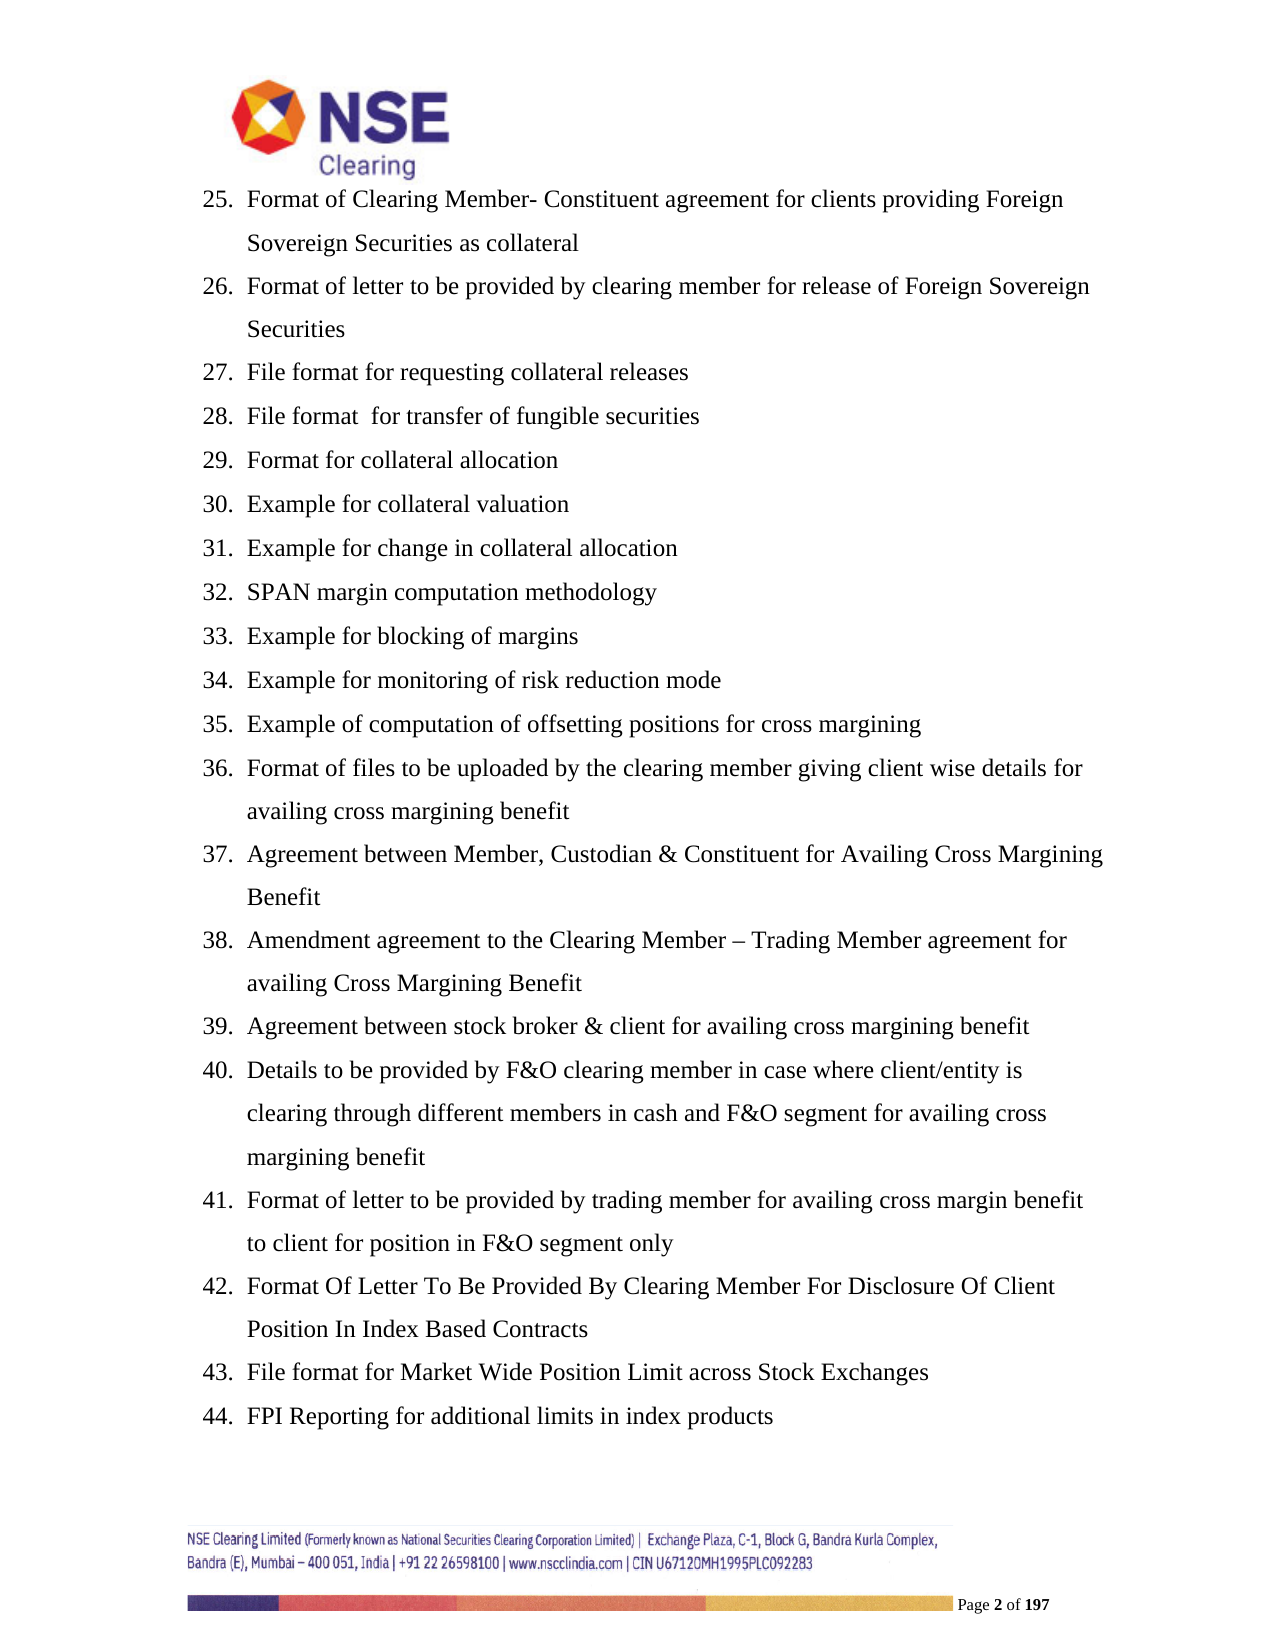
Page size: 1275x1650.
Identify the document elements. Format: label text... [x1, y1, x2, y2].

text 25. Format of Clearing Member- Constituent agreement for clients providing Foreign Sovereign Securities as collateral [202, 184, 1107, 256]
text 33. Example for blocking of margins [202, 621, 1107, 649]
text 43. File format for Market Wide Position Limit across Stock Exchanges [202, 1357, 1107, 1386]
text 41. Format of letter to be provided by trading member for availing cross margin benefit to client for position in F&O segment only [202, 1185, 1107, 1257]
text 30. Example for collateral valuation [202, 489, 1107, 518]
text 29. Format for collateral allocation [202, 445, 1107, 474]
text 42. Format Of Letter To Be Provided By Clearing Member For Disclosure Of Client Position In Index Based Contracts [202, 1271, 1107, 1343]
text 39. Agreement between stock broker & client for availing cross margining benefit [202, 1011, 1107, 1040]
text 26. Format of letter to be provided by clearing member for release of Foreign Sovereign Securities [202, 271, 1107, 343]
text 44. FPI Reporting for additional limits in index products [202, 1401, 1107, 1430]
text 36. Format of files to be uploaded by the clearing member giving client wise details for availing cross margining benefit [202, 753, 1107, 824]
text 27. File format for requesting collateral releases [202, 357, 1107, 386]
text 31. Example for change in collateral allocation [202, 533, 1107, 562]
text 37. Agreement between Member, Custodian & Constituent for Availing Cross Margining Benefit [202, 839, 1107, 911]
picture [187, 75, 493, 185]
text 38. Amendment agreement to the Clearing Member – Trading Member agreement for availing Cross Margining Benefit [202, 925, 1107, 997]
text 28. File format for transfer of fungible securities [202, 401, 1107, 430]
text 35. Example of computation of offsetting positions for cross margining [202, 709, 1107, 737]
text 32. SPAN margin computation methodology [202, 577, 1107, 606]
text 34. Example for monitoring of risk reduction mode [202, 665, 1107, 693]
picture [187, 1525, 954, 1611]
text 40. Details to be provided by F&O clearing member in case where client/entity is clearing through different members in cash and F&O segment for availing cross margining benefit [202, 1055, 1107, 1170]
